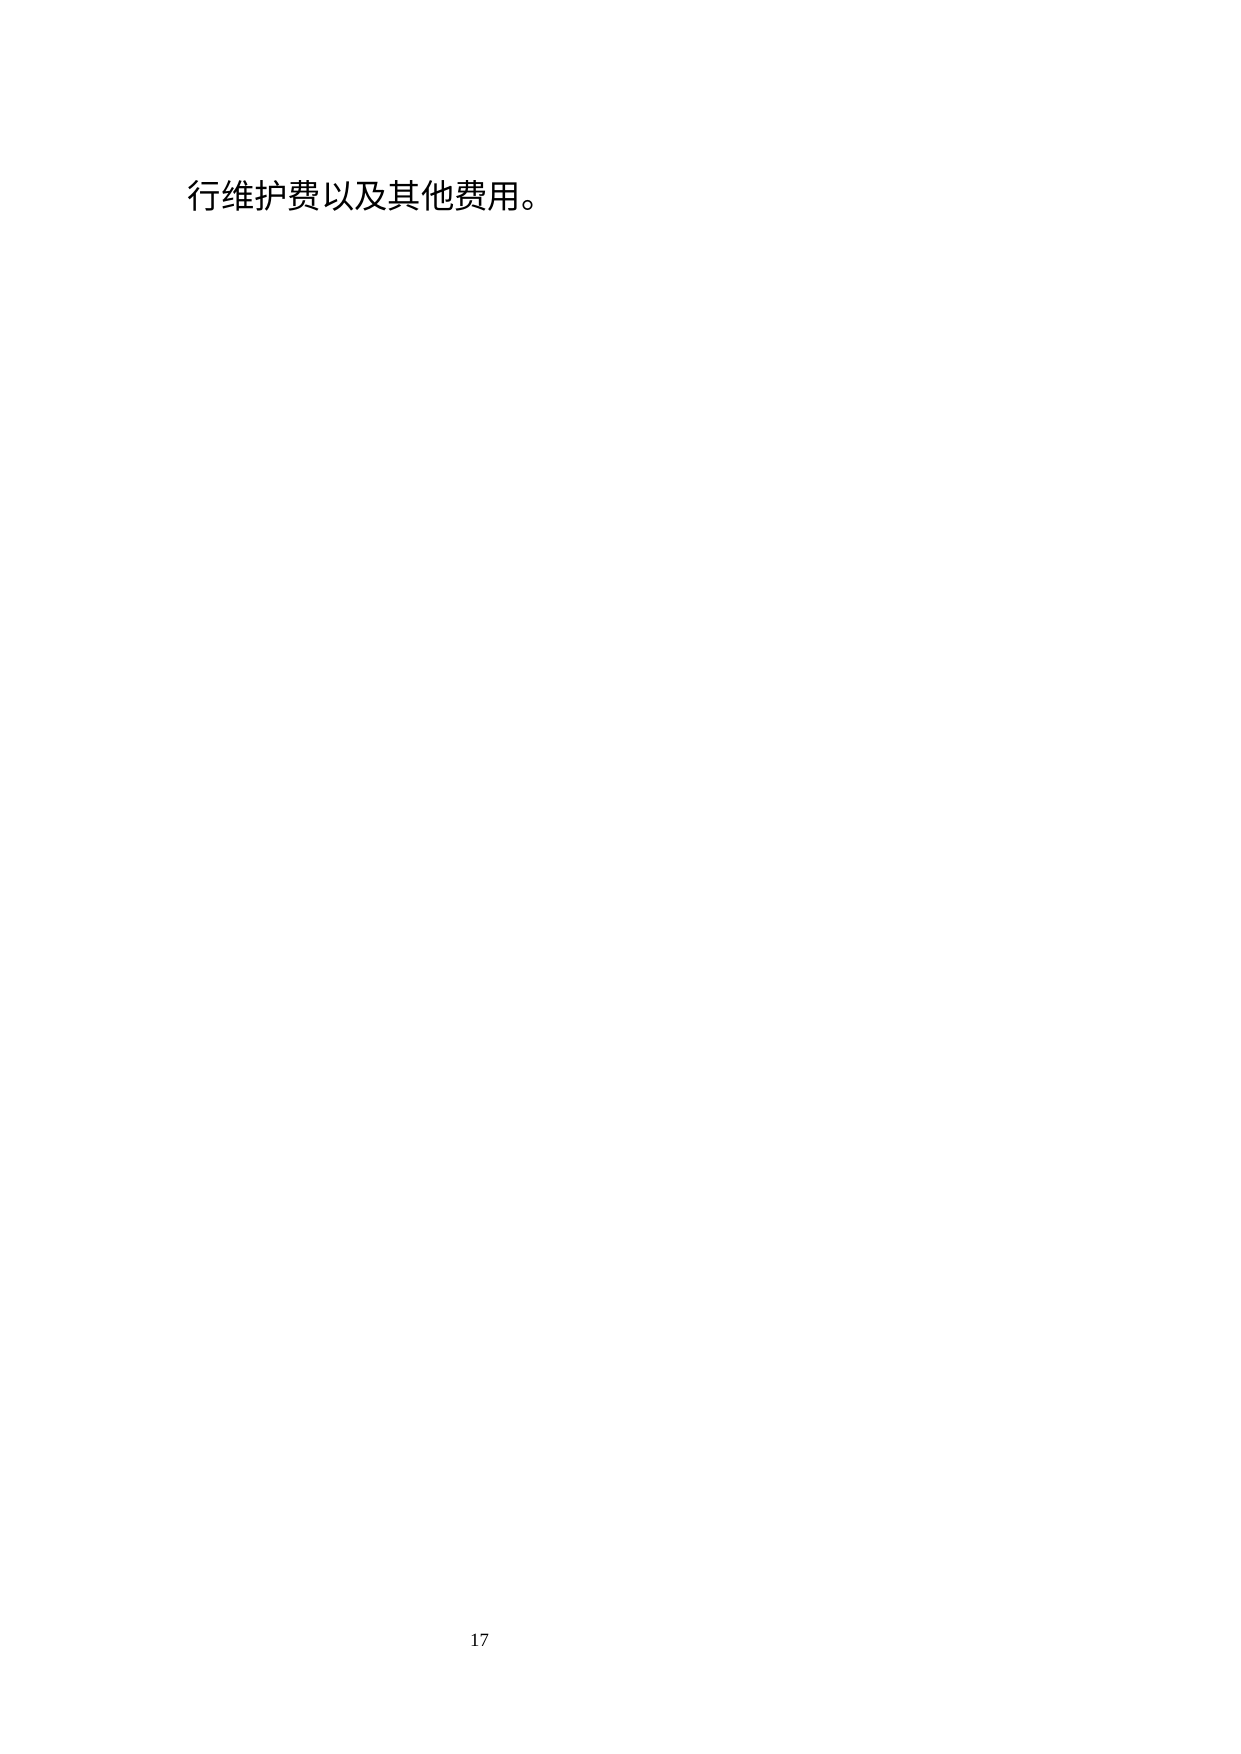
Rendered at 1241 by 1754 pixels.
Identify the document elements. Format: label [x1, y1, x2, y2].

text [187, 162, 1053, 227]
